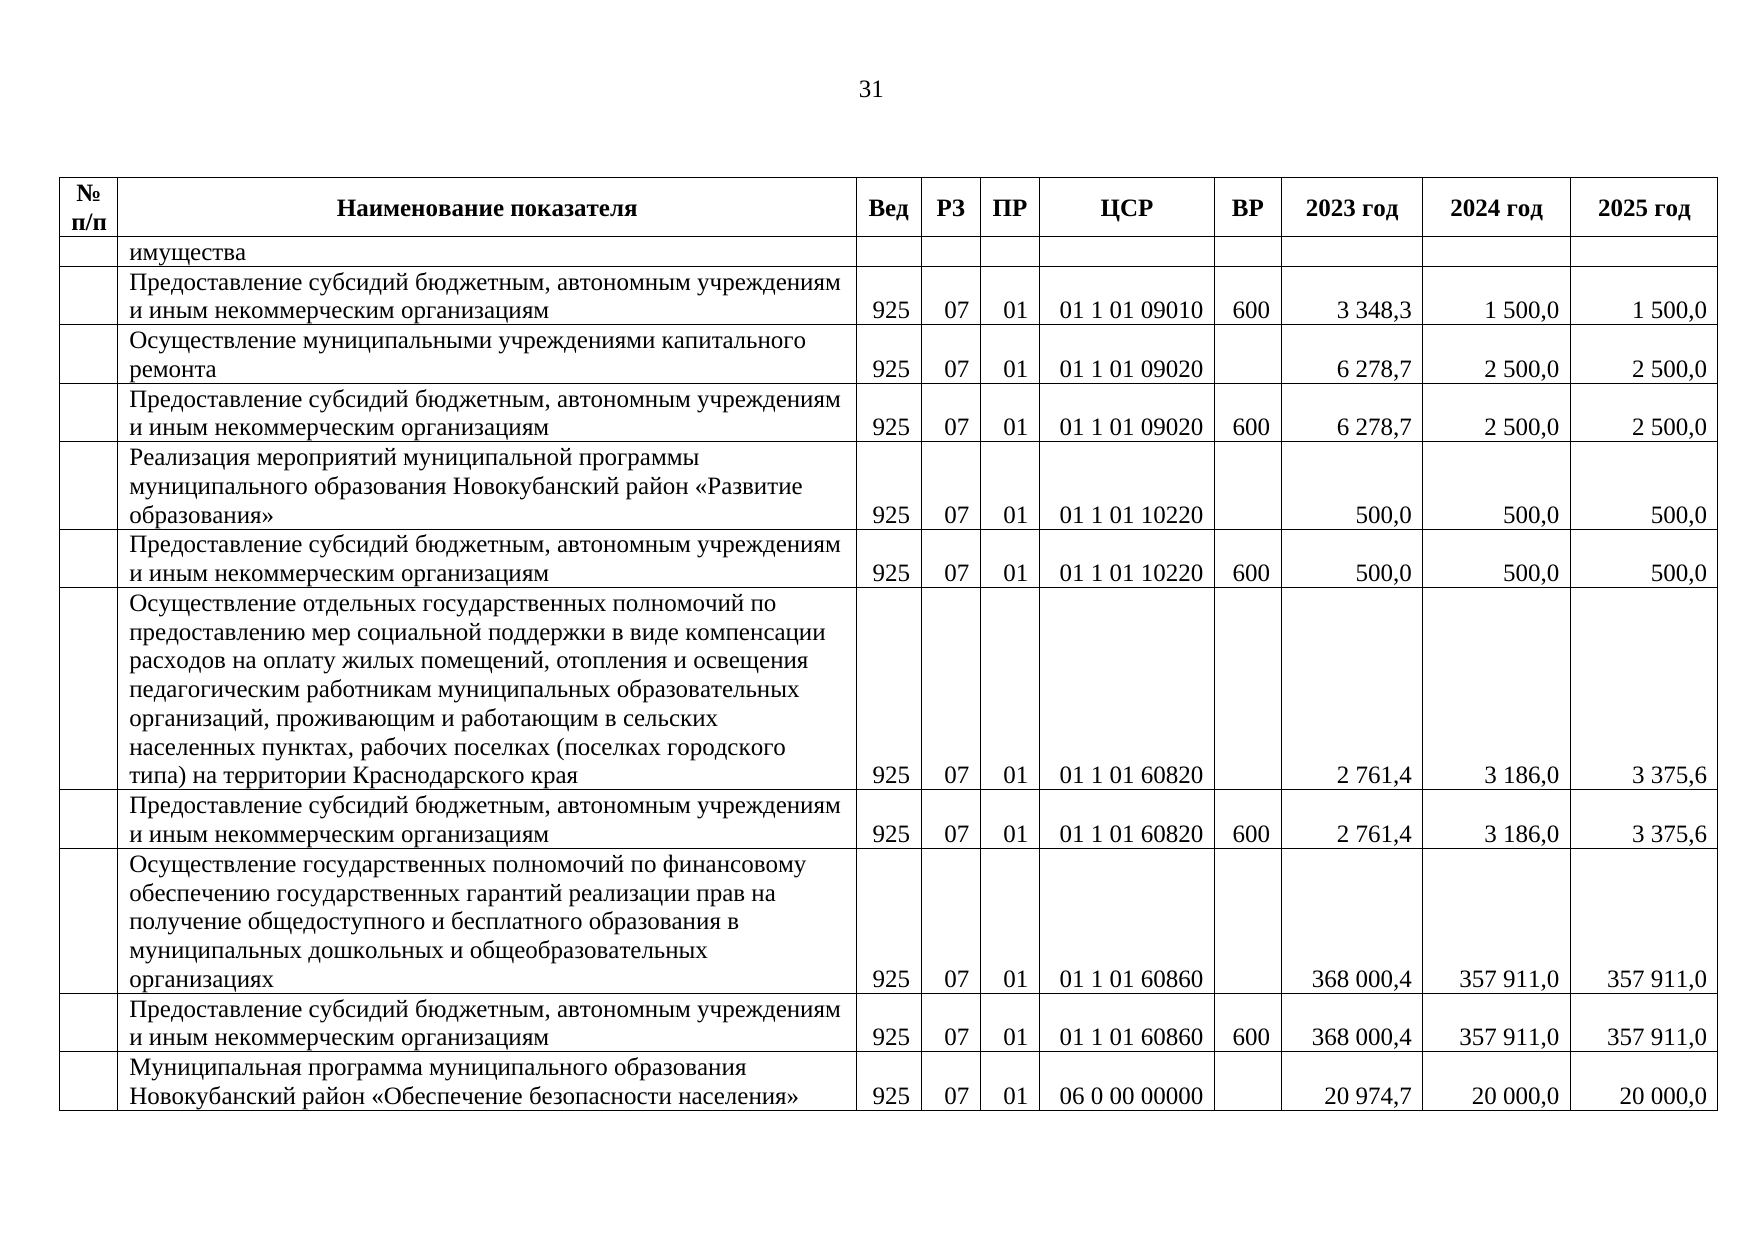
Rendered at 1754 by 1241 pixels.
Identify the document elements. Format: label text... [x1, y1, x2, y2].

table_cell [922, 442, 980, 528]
table_header 2025 год [1571, 178, 1717, 236]
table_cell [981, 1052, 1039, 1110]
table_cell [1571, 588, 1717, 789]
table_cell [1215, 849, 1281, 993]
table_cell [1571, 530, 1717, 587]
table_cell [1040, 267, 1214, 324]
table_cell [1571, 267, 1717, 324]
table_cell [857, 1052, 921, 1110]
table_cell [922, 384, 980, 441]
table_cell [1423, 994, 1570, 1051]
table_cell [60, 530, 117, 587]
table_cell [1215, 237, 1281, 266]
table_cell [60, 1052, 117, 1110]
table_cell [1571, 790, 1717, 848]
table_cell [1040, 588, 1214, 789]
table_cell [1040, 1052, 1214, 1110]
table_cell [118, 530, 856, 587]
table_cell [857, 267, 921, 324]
table_header 2024 год [1423, 178, 1570, 236]
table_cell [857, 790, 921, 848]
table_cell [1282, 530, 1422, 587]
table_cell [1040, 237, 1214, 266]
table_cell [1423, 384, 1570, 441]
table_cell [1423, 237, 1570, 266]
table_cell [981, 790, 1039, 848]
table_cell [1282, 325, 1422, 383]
table_header Вед [857, 178, 921, 236]
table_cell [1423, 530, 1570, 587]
table_header ПР [981, 178, 1039, 236]
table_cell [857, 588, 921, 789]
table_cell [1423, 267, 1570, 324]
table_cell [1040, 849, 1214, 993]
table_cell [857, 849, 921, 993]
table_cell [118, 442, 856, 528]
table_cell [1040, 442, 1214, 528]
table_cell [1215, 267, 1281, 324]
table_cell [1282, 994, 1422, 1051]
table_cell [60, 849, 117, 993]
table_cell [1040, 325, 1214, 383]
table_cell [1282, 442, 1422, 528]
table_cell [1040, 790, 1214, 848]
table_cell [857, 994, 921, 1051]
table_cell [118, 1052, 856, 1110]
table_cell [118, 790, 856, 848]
table_header ЦСР [1040, 178, 1214, 236]
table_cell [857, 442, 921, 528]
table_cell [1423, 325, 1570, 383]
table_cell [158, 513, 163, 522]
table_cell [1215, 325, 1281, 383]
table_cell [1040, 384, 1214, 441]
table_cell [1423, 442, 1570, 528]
table_header № п/п [60, 178, 117, 236]
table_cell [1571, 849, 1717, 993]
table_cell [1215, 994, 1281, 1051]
table_header ВР [1215, 178, 1281, 236]
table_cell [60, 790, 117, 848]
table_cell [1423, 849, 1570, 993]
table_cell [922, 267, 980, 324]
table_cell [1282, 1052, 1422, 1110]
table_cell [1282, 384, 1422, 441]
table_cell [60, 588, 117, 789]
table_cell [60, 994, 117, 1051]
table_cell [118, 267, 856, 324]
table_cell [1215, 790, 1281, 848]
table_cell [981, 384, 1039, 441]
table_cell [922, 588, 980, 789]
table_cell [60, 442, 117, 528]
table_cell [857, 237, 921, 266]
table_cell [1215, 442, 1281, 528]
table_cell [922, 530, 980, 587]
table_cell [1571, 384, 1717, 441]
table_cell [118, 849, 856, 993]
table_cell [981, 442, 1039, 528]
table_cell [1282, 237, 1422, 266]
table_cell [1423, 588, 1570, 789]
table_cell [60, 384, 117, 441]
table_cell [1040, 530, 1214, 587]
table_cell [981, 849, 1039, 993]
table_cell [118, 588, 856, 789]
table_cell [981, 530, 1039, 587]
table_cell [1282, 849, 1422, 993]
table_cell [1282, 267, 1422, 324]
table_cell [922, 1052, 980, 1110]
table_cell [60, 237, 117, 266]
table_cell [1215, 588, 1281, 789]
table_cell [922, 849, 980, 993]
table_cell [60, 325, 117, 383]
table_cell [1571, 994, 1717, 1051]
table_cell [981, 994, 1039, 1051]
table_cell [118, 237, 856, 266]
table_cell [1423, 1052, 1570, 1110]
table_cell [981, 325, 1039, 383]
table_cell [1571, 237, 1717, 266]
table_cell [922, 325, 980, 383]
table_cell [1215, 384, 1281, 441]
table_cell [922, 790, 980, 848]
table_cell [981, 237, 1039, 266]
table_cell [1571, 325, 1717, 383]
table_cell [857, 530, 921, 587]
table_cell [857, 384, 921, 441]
table_header РЗ [922, 178, 980, 236]
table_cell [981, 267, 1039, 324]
table_header 2023 год [1282, 178, 1422, 236]
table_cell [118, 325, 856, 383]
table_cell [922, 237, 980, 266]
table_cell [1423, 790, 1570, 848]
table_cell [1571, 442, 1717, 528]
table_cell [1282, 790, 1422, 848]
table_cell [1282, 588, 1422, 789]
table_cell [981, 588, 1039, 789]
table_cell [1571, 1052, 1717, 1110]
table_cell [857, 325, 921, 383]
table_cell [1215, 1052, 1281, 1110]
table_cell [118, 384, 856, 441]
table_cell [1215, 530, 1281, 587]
table_header Наименование показателя [118, 178, 856, 236]
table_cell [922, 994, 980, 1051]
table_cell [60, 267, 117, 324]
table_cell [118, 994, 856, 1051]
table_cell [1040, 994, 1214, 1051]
